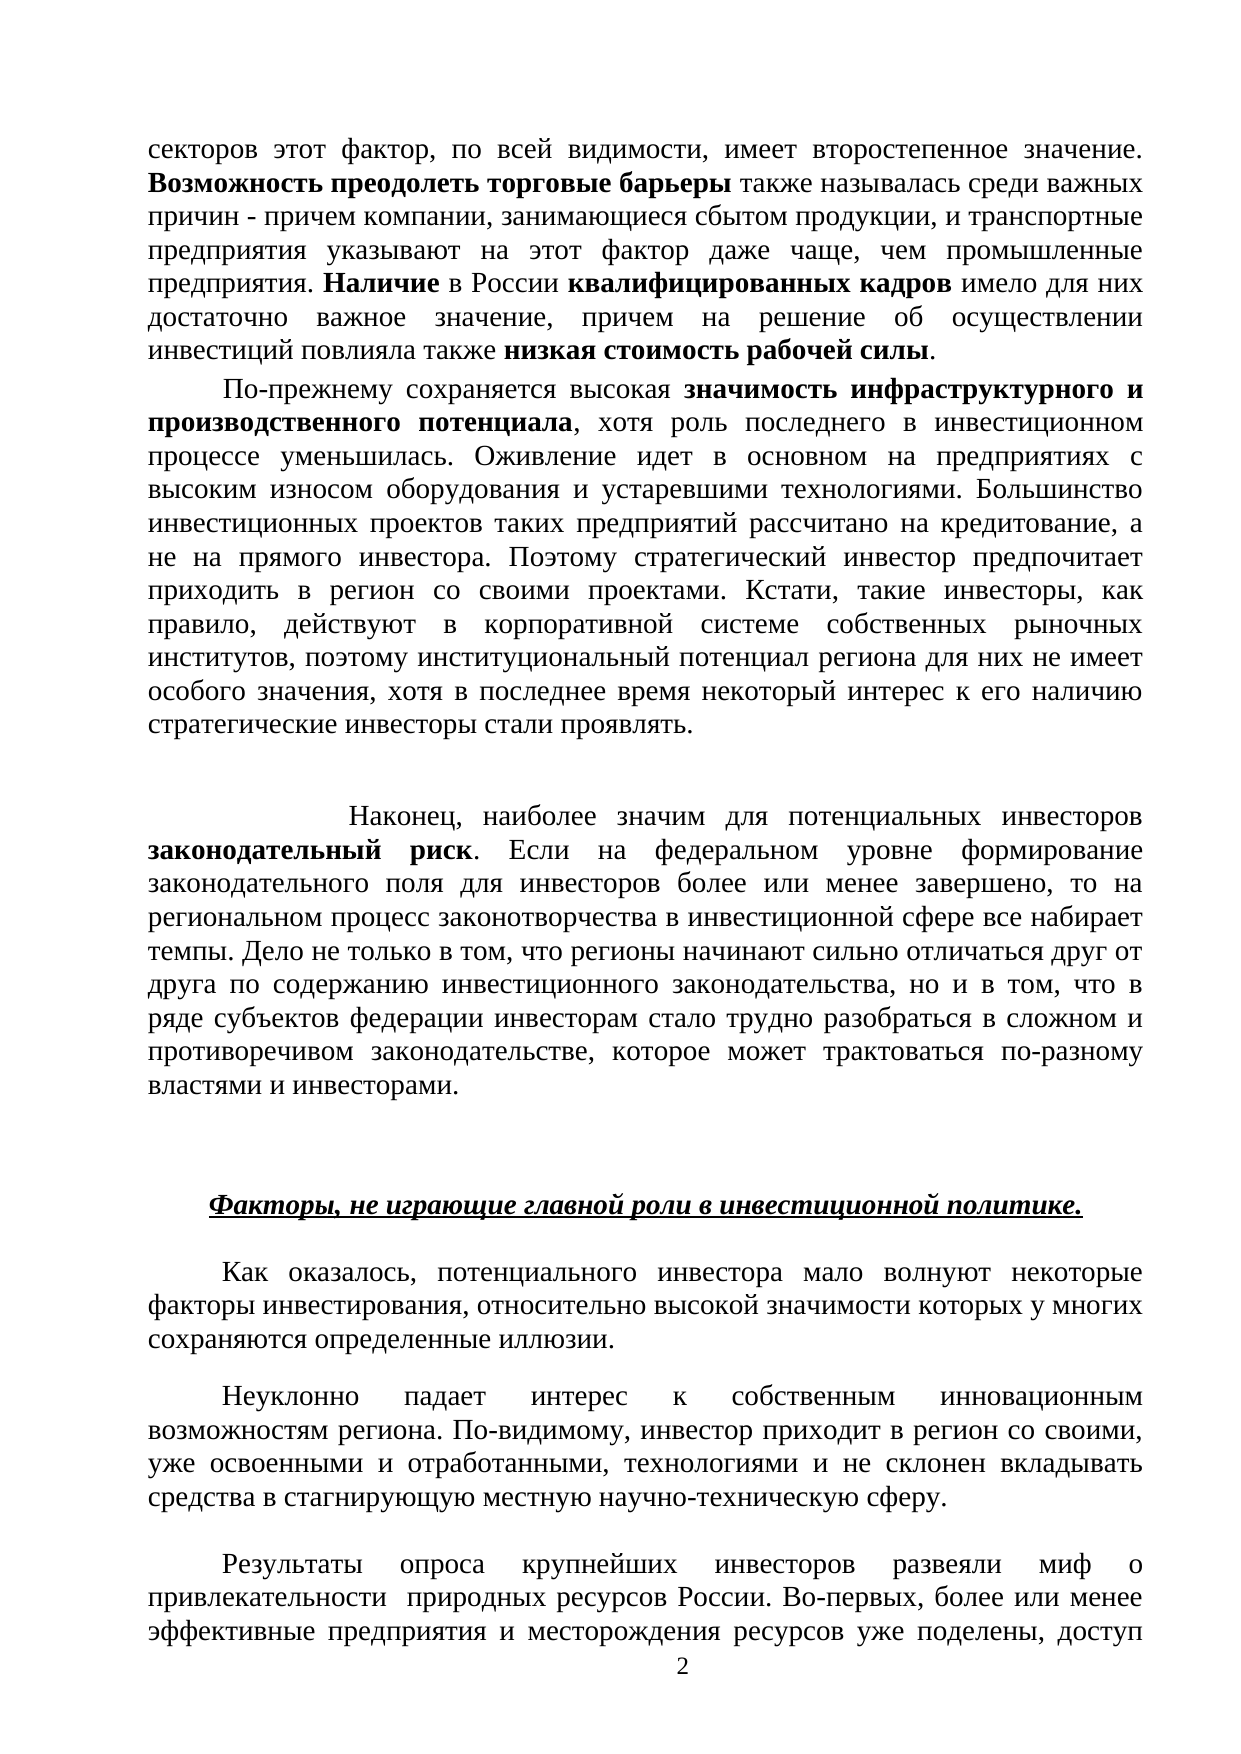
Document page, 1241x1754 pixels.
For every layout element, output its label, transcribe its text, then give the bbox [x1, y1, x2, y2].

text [148, 131, 1144, 366]
text Факторы, не играющие главной роли в инвестиционной политике. [148, 1125, 1144, 1220]
text Неуклонно падает интерес к собственным инновационным возможностям региона. По-видимому, инвестор приходит в регион со своими, уже освоенными и отработанными, технологиями и не склонен вкладывать средства в стагнирующую местную научно-техническую сферу. [148, 1378, 1144, 1512]
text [148, 1546, 1144, 1647]
text Наконец, наиболее значим для потенциальных инвесторов законодательный риск. Если на федеральном уровне формирование законодательного поля для инвесторов более или менее завершено, то на региональном процесс законотворчества в инвестиционной сфере все набирает темпы. Дело не только в том, что регионы начинают сильно отличаться друг от друга по содержанию инвестиционного законодательства, но и в том, что в ряде субъектов федерации инвесторам стало трудно разобраться в сложном и противоречивом законодательстве, которое может трактоваться по-разному властями и инвесторами. [148, 765, 1144, 1100]
text По-прежнему сохраняется высокая значимость инфраструктурного и производственного потенциала, хотя роль последнего в инвестиционном процессе уменьшилась. Оживление идет в основном на предприятиях с высоким износом оборудования и устаревшими технологиями. Большинство инвестиционных проектов таких предприятий рассчитано на кредитование, а не на прямого инвестора. Поэтому стратегический инвестор предпочитает приходить в регион со своими проектами. Кстати, такие инвесторы, как правило, действуют в корпоративной системе собственных рыночных институтов, поэтому институциональный потенциал региона для них не имеет особого значения, хотя в последнее время некоторый интерес к его наличию стратегические инвесторы стали проявлять. [148, 371, 1144, 740]
text Как оказалось, потенциального инвестора мало волнуют некоторые факторы инвестирования, относительно высокой значимости которых у многих сохраняются определенные иллюзии. [148, 1254, 1144, 1354]
